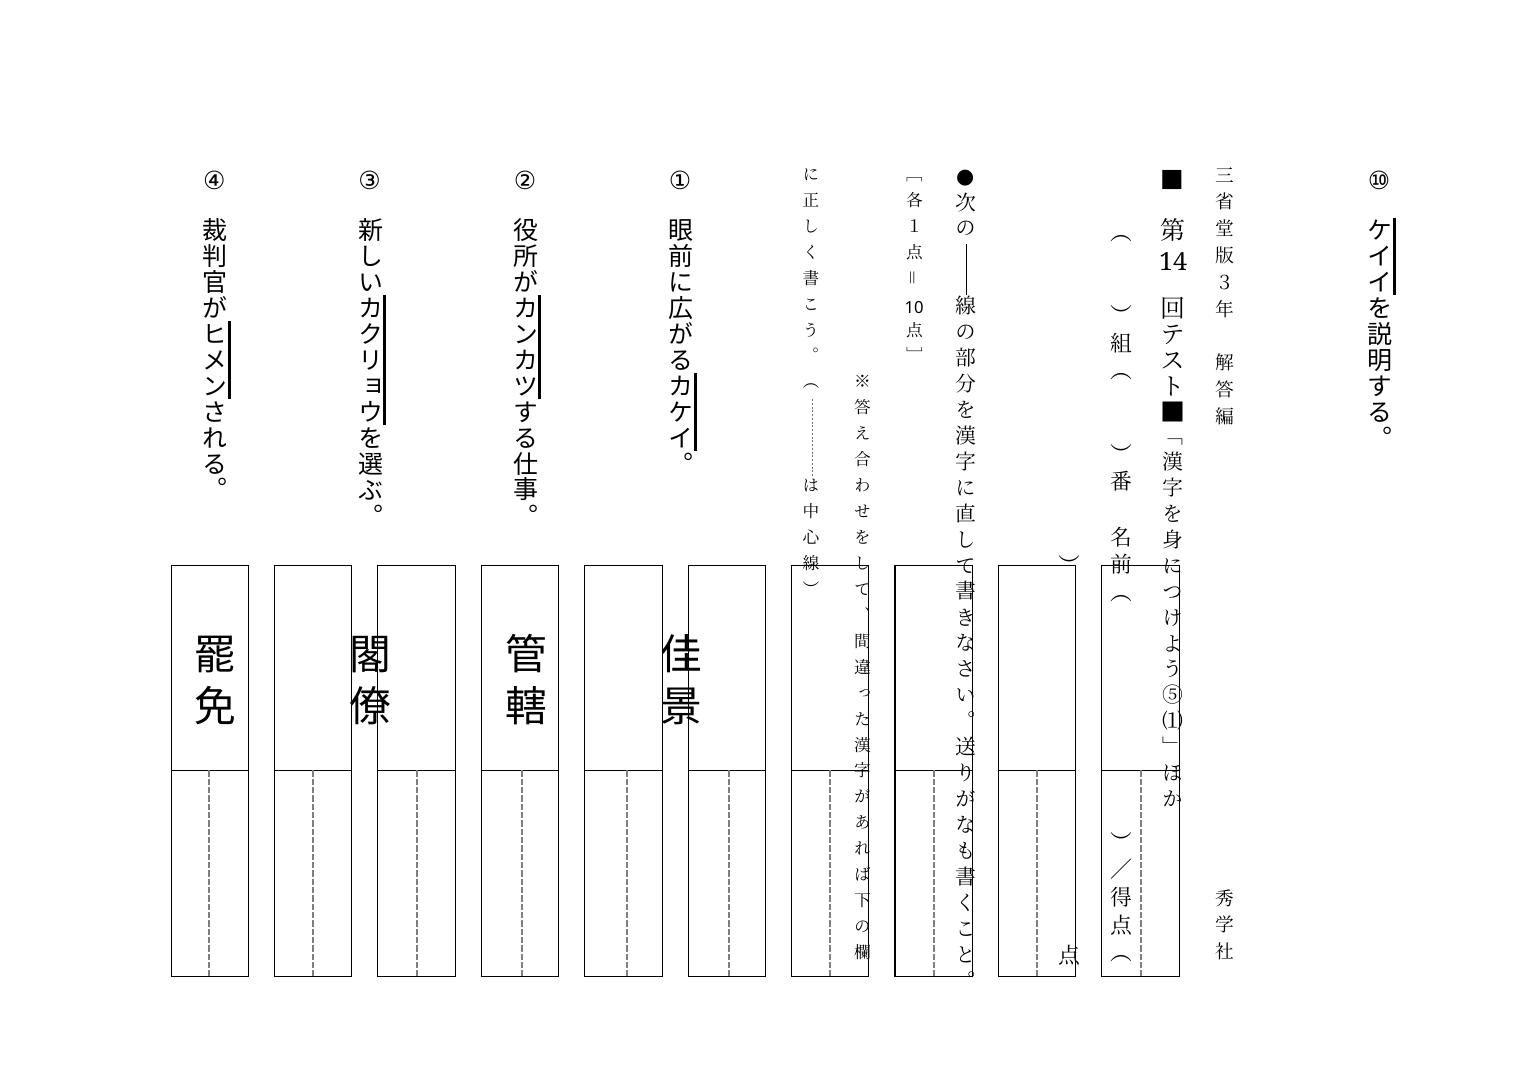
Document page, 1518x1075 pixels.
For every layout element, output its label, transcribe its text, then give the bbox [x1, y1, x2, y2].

text ●次の 線の部分を漢字に直して書きなさい。送りがなも書くこと。［各１点＝10点］ [888, 166, 992, 969]
text ①眼前に広がるカケイ。 佳景 [629, 166, 733, 969]
text ④裁判官がヒメンされる。 罷免 [163, 166, 267, 969]
text ※答え合わせをして、間違った漢字があれば下の欄に正しく書こう。（ は中心線） [785, 166, 888, 969]
text ③新しいカクリョウを選ぶ。 閣僚 [319, 166, 422, 969]
text ■第14回テスト■「漢字を身につけよう⑤⑴」ほか [1147, 166, 1199, 969]
text （ ）組（ ）番 名前（ ）／得点（ ）点 [1043, 166, 1147, 969]
text ⑩ケイイを説明する。 [1354, 166, 1406, 969]
text ②役所がカンカツする仕事。 管轄 [474, 166, 578, 969]
text 三省堂版３年 解答編 秀学社 [1199, 166, 1251, 969]
